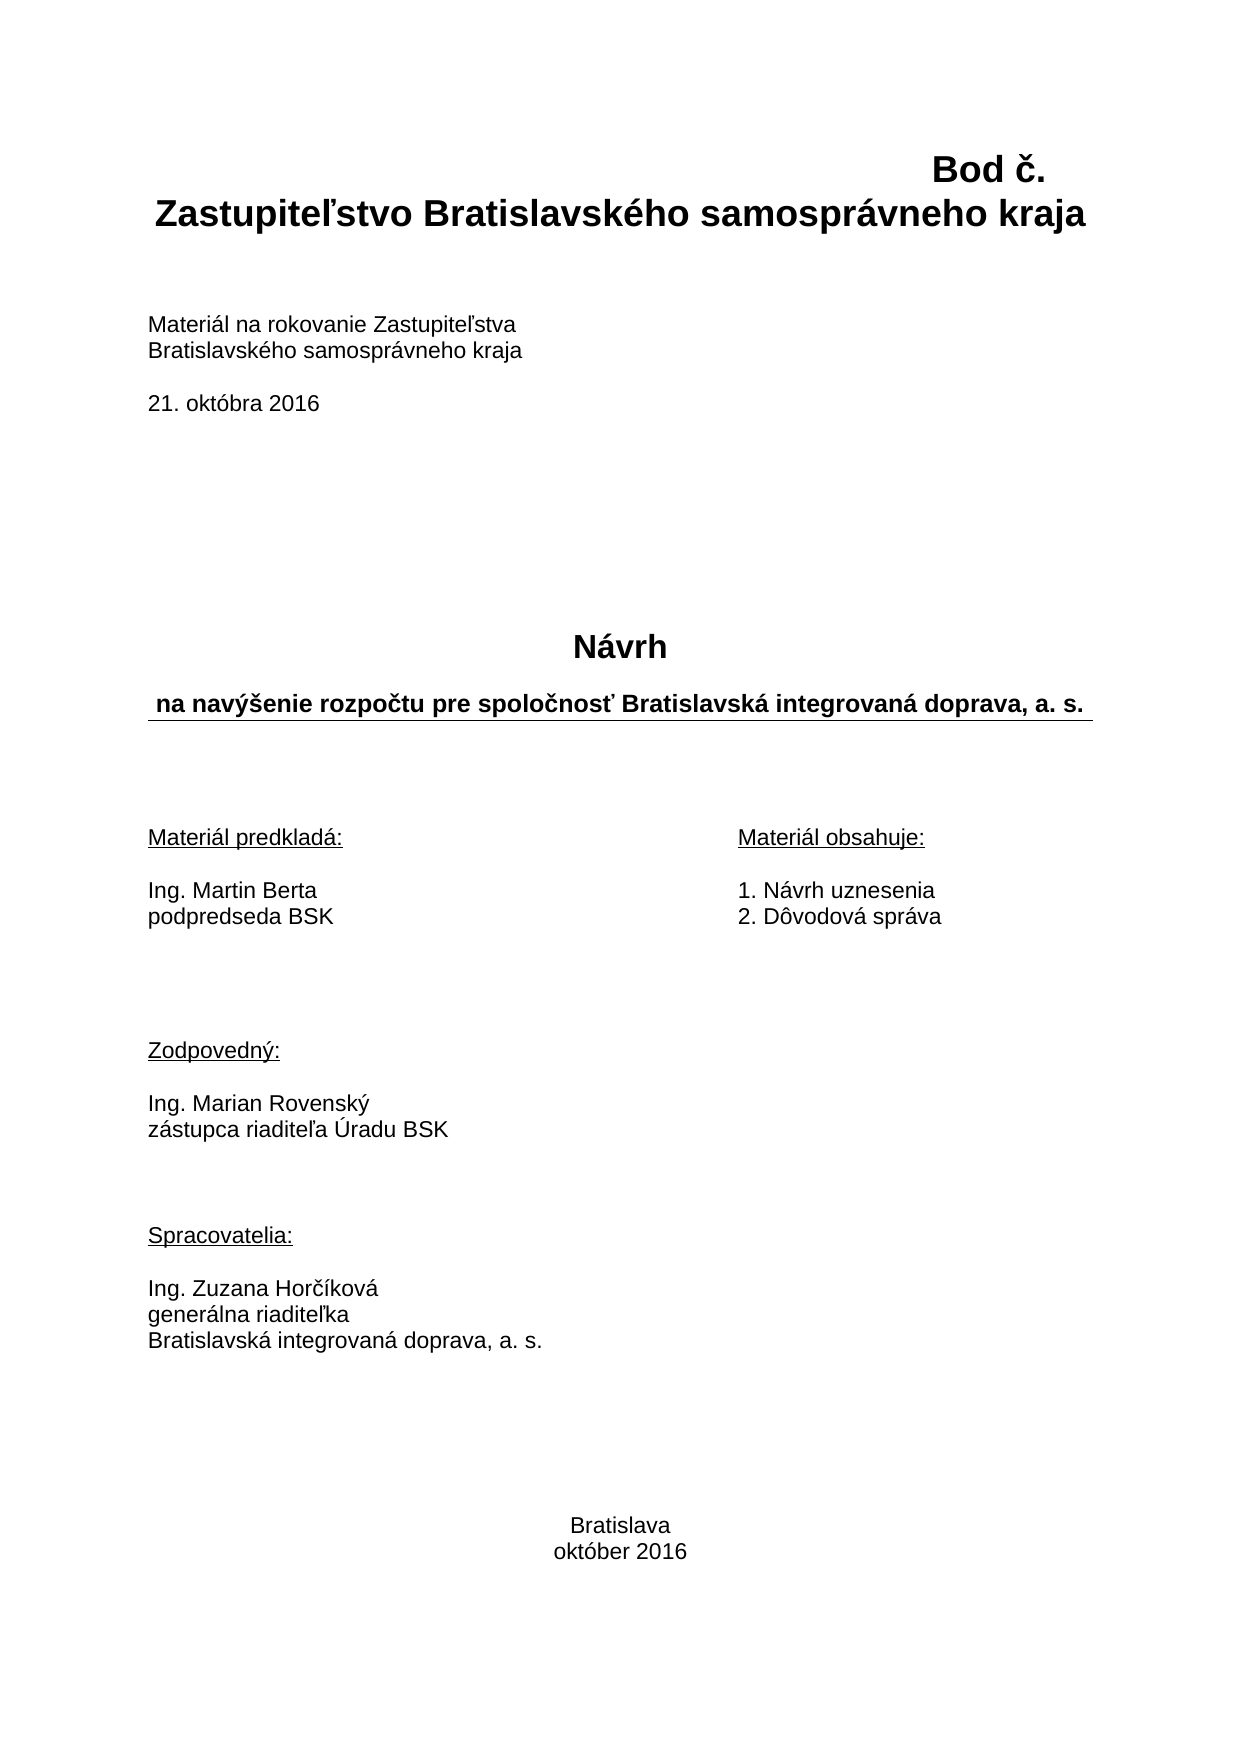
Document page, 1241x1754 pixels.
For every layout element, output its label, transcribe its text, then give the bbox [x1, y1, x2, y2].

text Bratislavského samosprávneho kraja [148, 337, 1093, 363]
text Bratislavská integrovaná doprava, a. s. [148, 1327, 1093, 1353]
text na navýšenie rozpočtu pre spoločnosť Bratislavská integrovaná doprava, a. s. [148, 689, 1093, 720]
text Ing. Martin Berta 1. Návrh uznesenia [148, 877, 1093, 903]
text Materiál na rokovanie Zastupiteľstva [148, 311, 1093, 337]
text Bod č. Zastupiteľstvo Bratislavského samosprávneho kraja [148, 148, 1093, 234]
text Ing. Zuzana Horčíková [148, 1274, 1093, 1301]
text Zodpovedný: [148, 1037, 1093, 1064]
text október 2016 [148, 1538, 1093, 1564]
text Návrh [148, 627, 1093, 665]
text zástupca riaditeľa Úradu BSK [148, 1116, 1093, 1143]
text Bratislava [148, 1512, 1093, 1538]
text Materiál predkladá: Materiál obsahuje: [148, 824, 1093, 850]
text Ing. Marian Rovenský [148, 1090, 1093, 1116]
text 21. októbra 2016 [148, 389, 1093, 416]
text generálna riaditeľka [148, 1301, 1093, 1327]
text Spracovatelia: [148, 1222, 1093, 1248]
text podpredseda BSK 2. Dôvodová správa [148, 903, 1093, 929]
